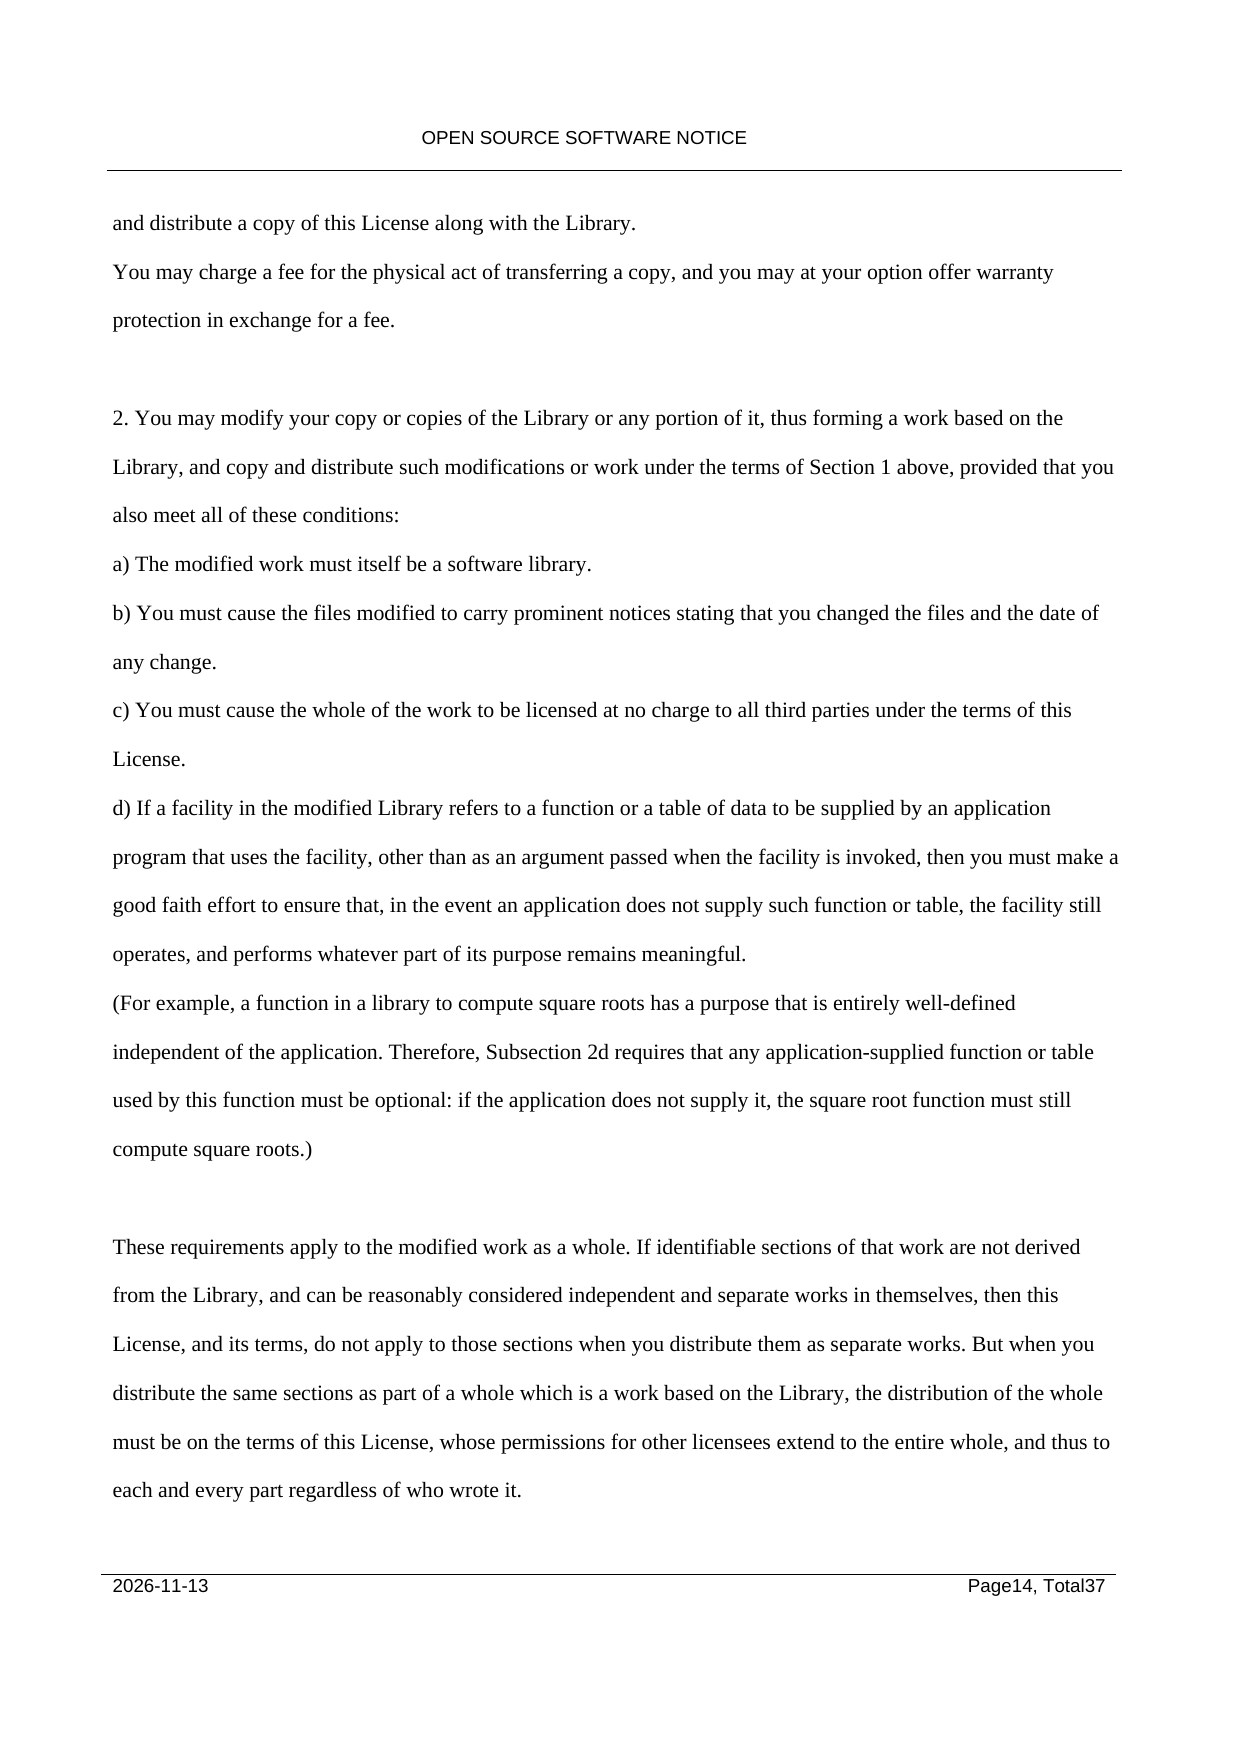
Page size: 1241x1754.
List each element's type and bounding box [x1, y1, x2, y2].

text [112, 206, 1128, 1506]
